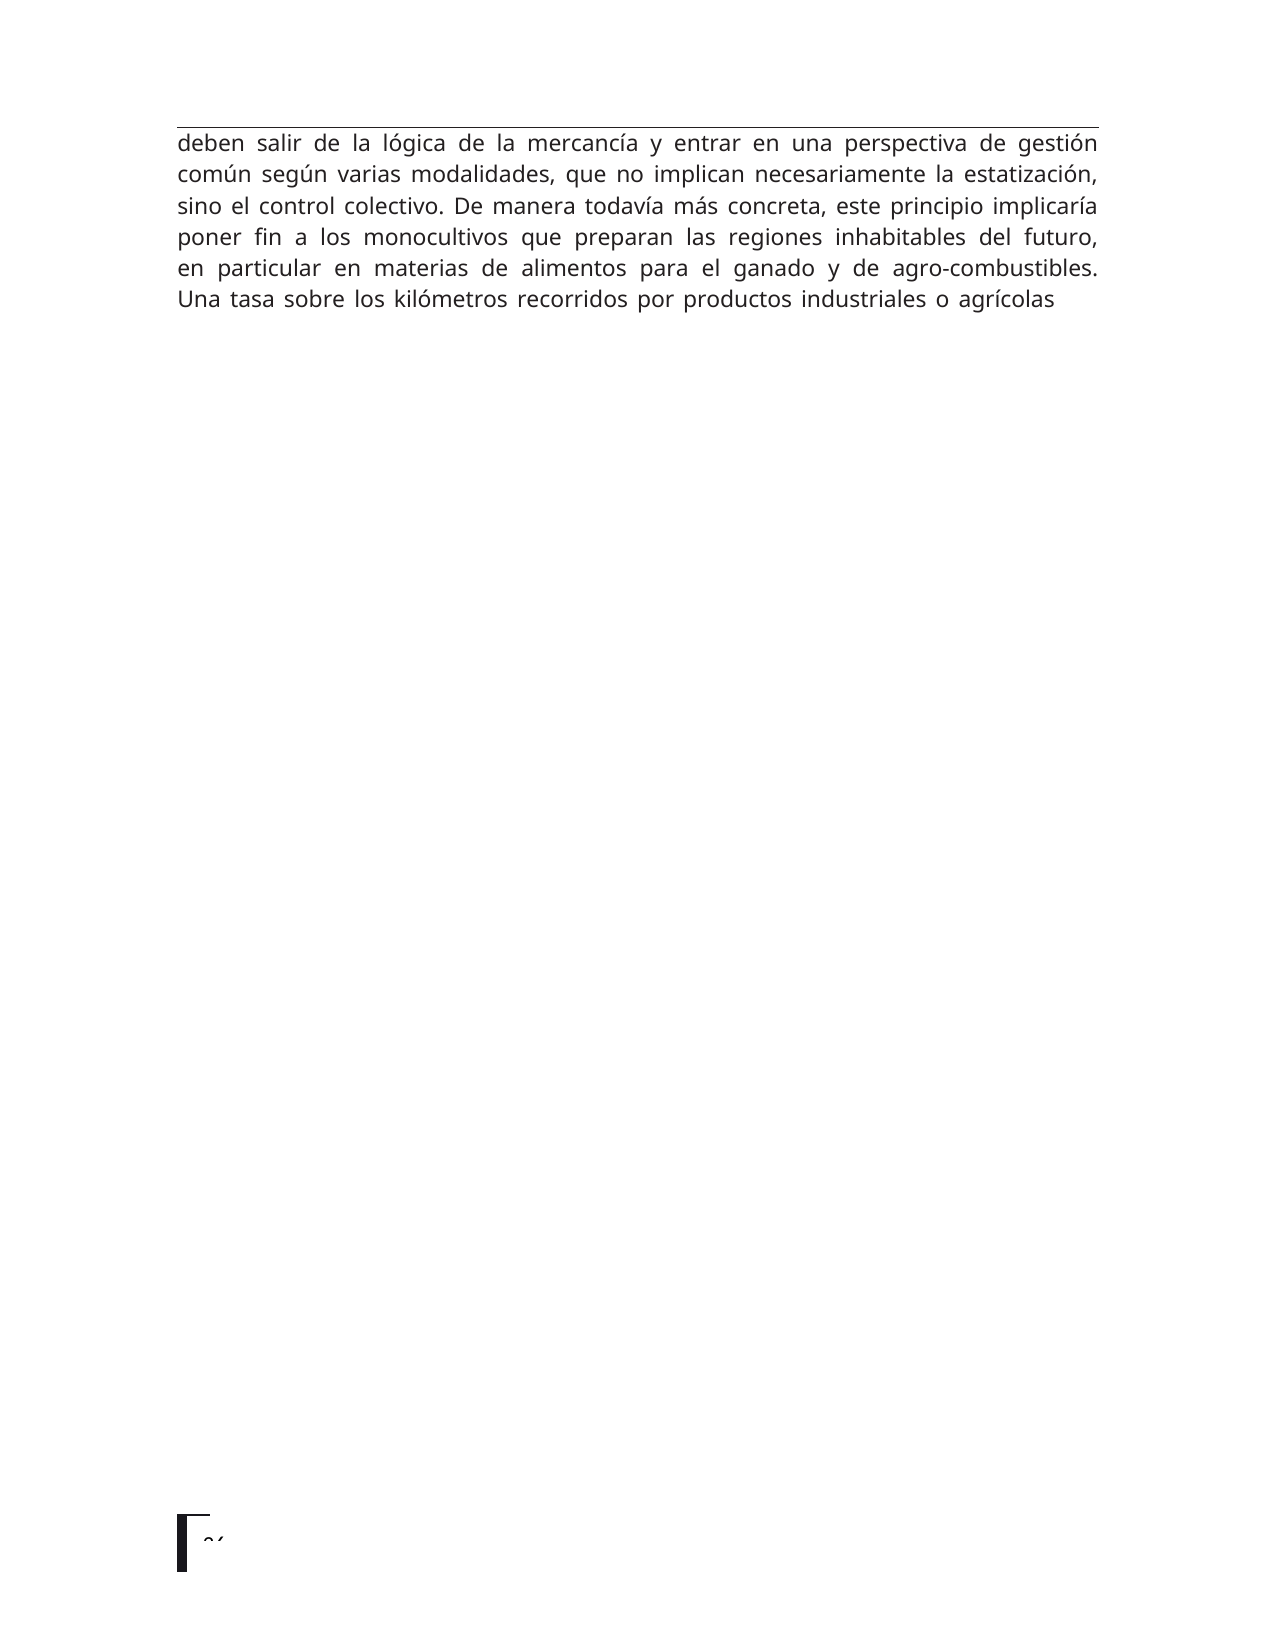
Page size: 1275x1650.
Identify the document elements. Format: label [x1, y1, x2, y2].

text [177, 127, 1098, 314]
